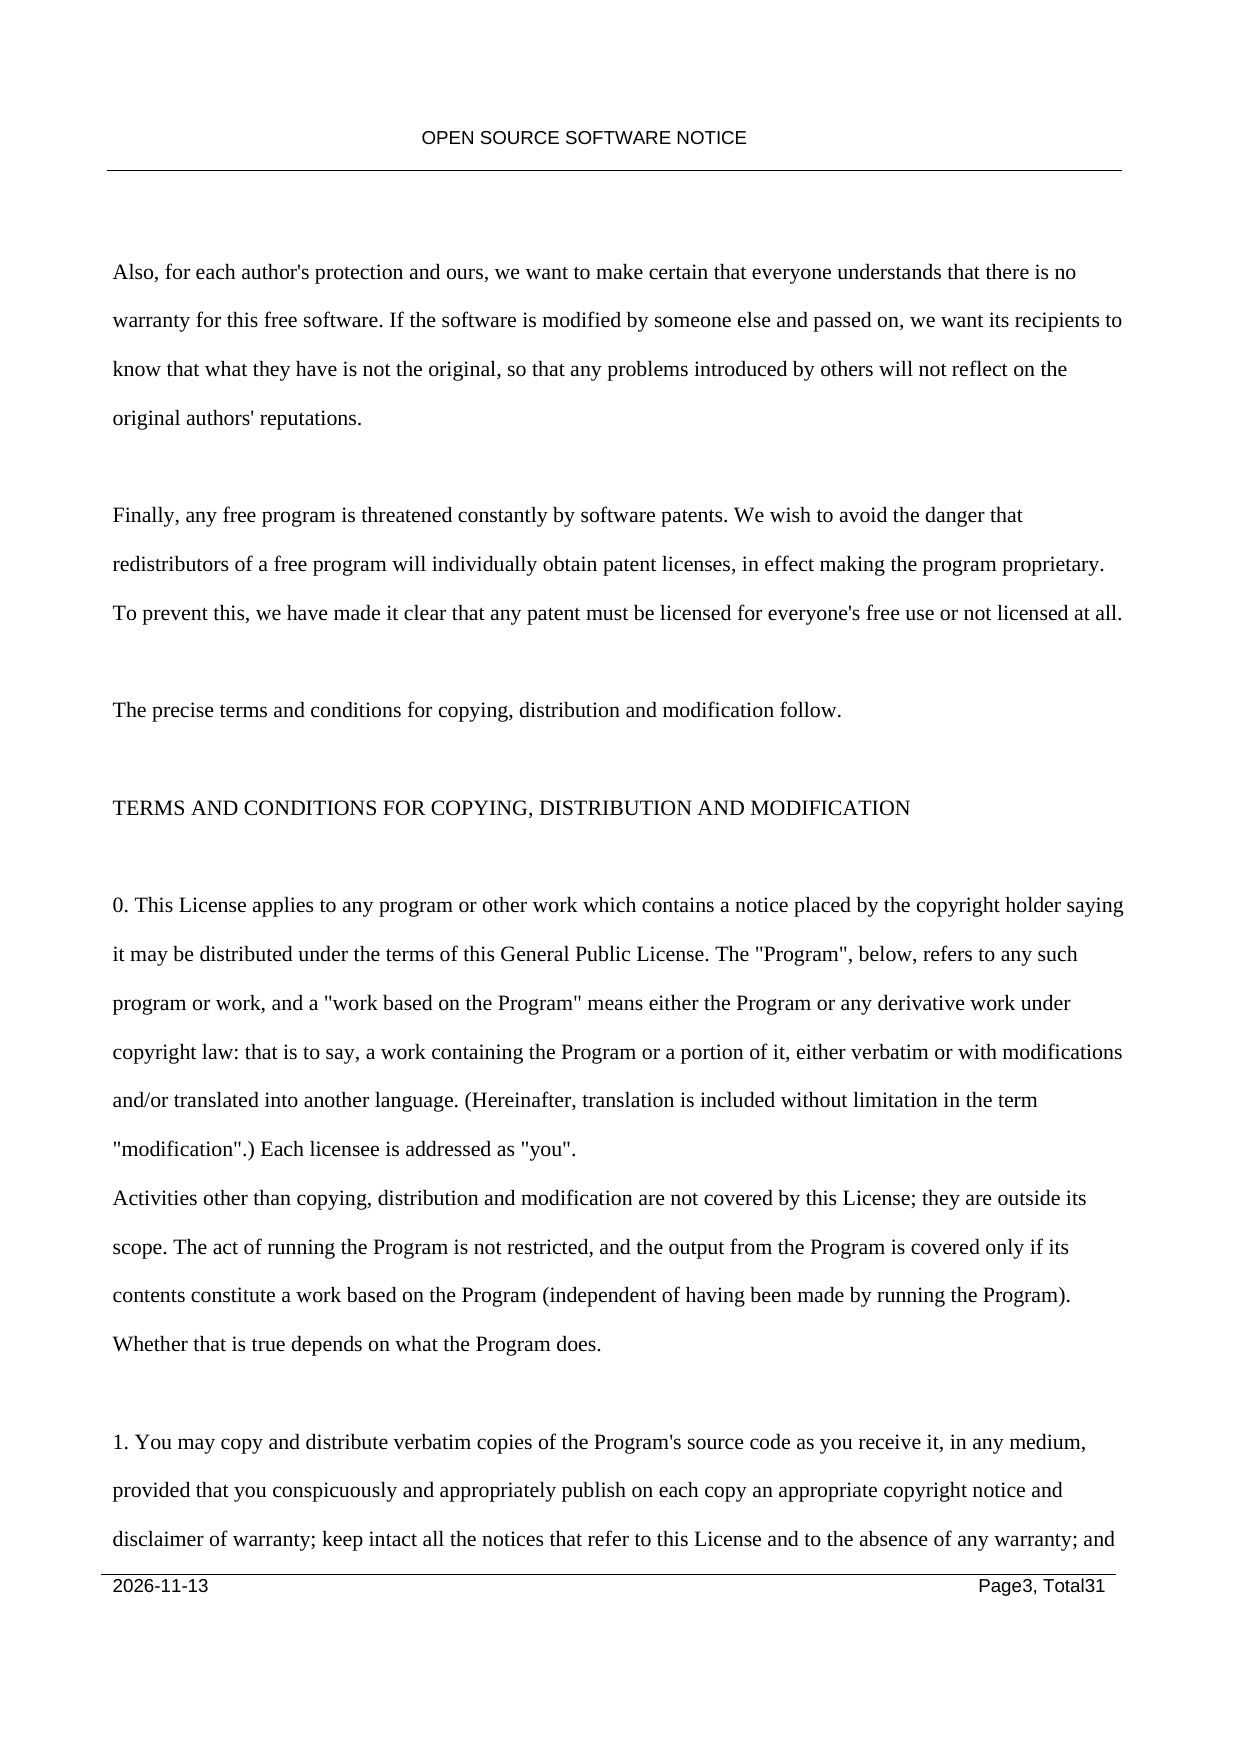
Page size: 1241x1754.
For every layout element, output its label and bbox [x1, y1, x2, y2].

text [112, 206, 1128, 1555]
